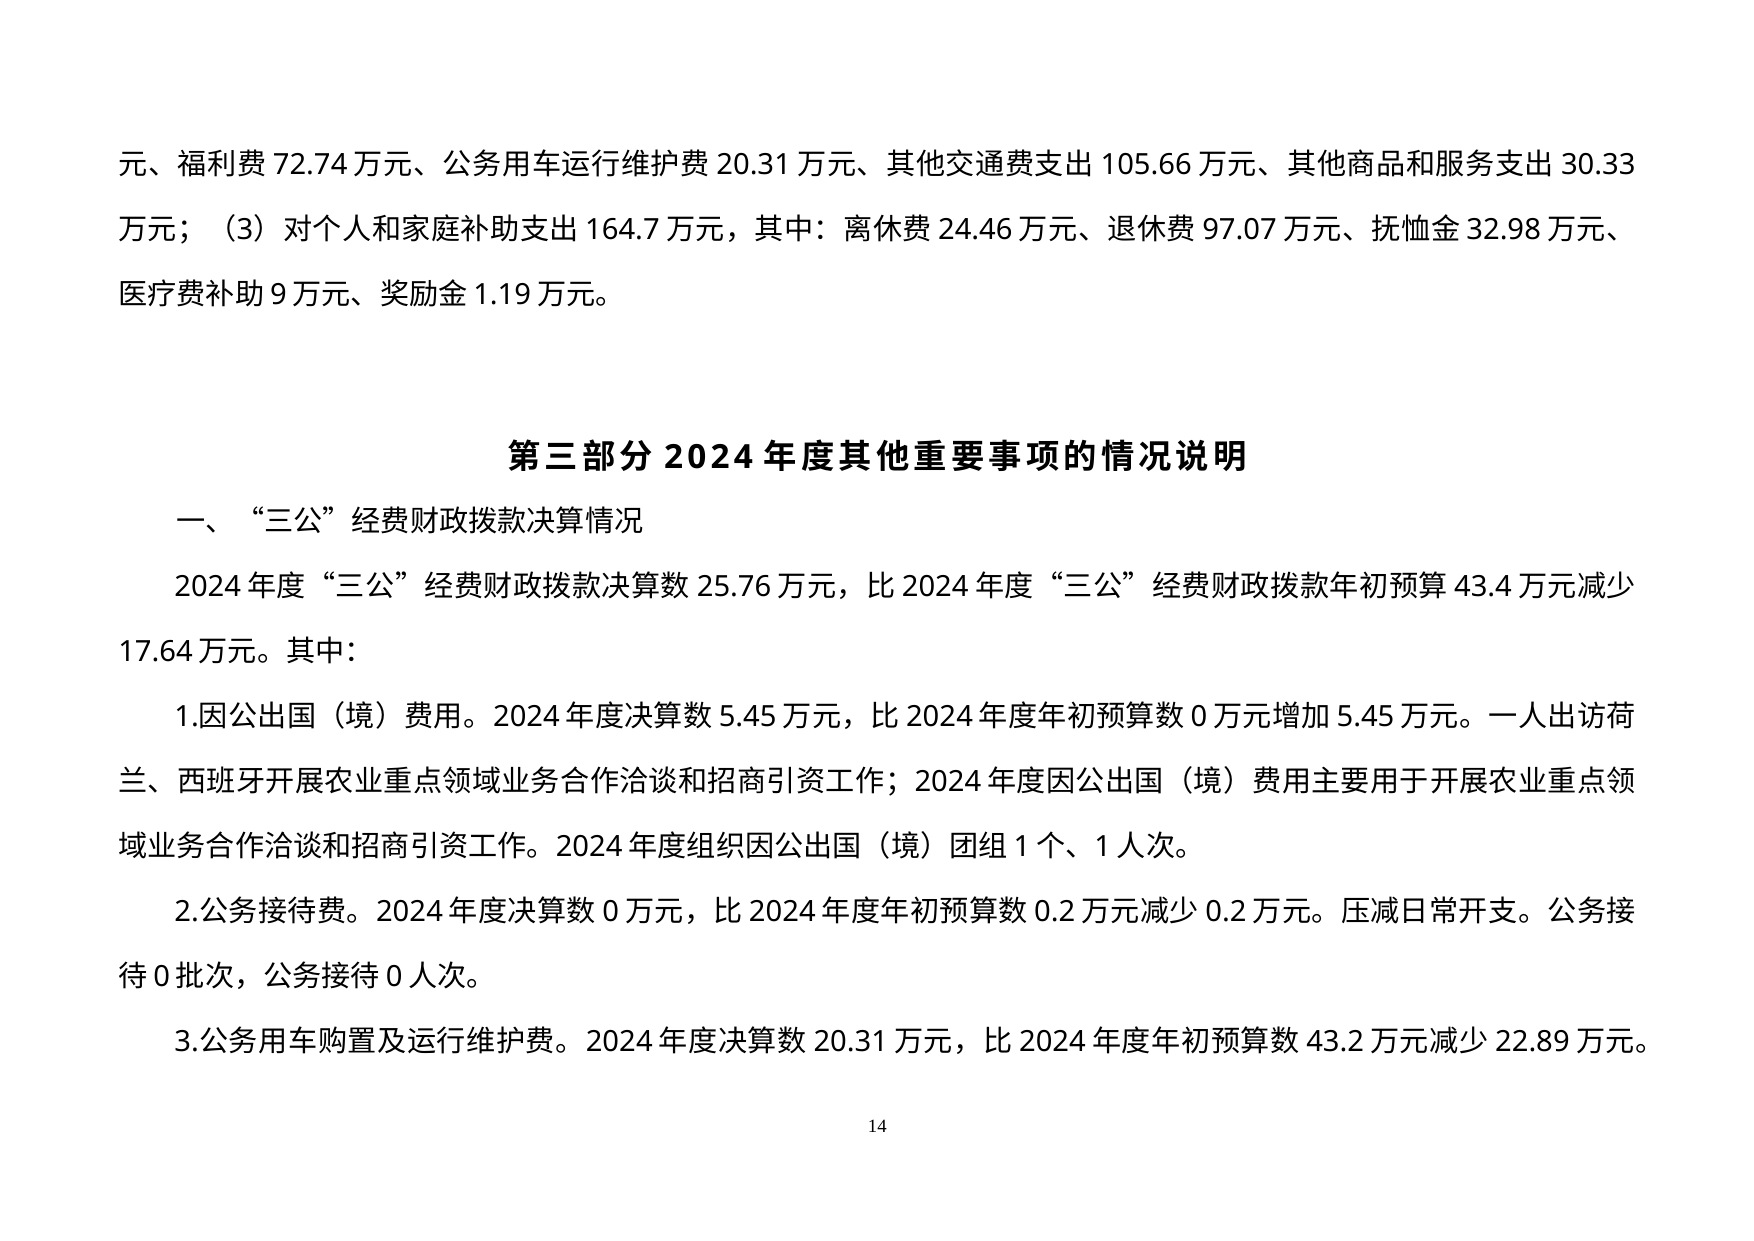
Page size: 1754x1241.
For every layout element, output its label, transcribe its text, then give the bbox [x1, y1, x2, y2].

text 1.因公出国（境）费用。2024年度决算数5.45万元，比2024年度年初预算数0万元增加5.45万元。一人出访荷兰、西班牙开展农业重点领域业务合作洽谈和招商引资工作；2024年度因公出国（境）费用主要用于开展农业重点领域业务合作洽谈和招商引资工作。2024年度组织因公出国（境）团组1个、1人次。 [118, 682, 1636, 877]
text 第三部分2024年度其他重要事项的情况说明 [118, 422, 1636, 487]
text 一、“三公”经费财政拨款决算情况 [118, 487, 1636, 552]
text 2024年度“三公”经费财政拨款决算数25.76万元，比2024年度“三公”经费财政拨款年初预算43.4万元减少17.64万元。其中： [118, 552, 1636, 682]
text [118, 129, 1636, 324]
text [118, 1007, 1636, 1072]
text 2.公务接待费。2024年度决算数0万元，比2024年度年初预算数0.2万元减少0.2万元。压减日常开支。公务接待0批次，公务接待0人次。 [118, 877, 1636, 1007]
